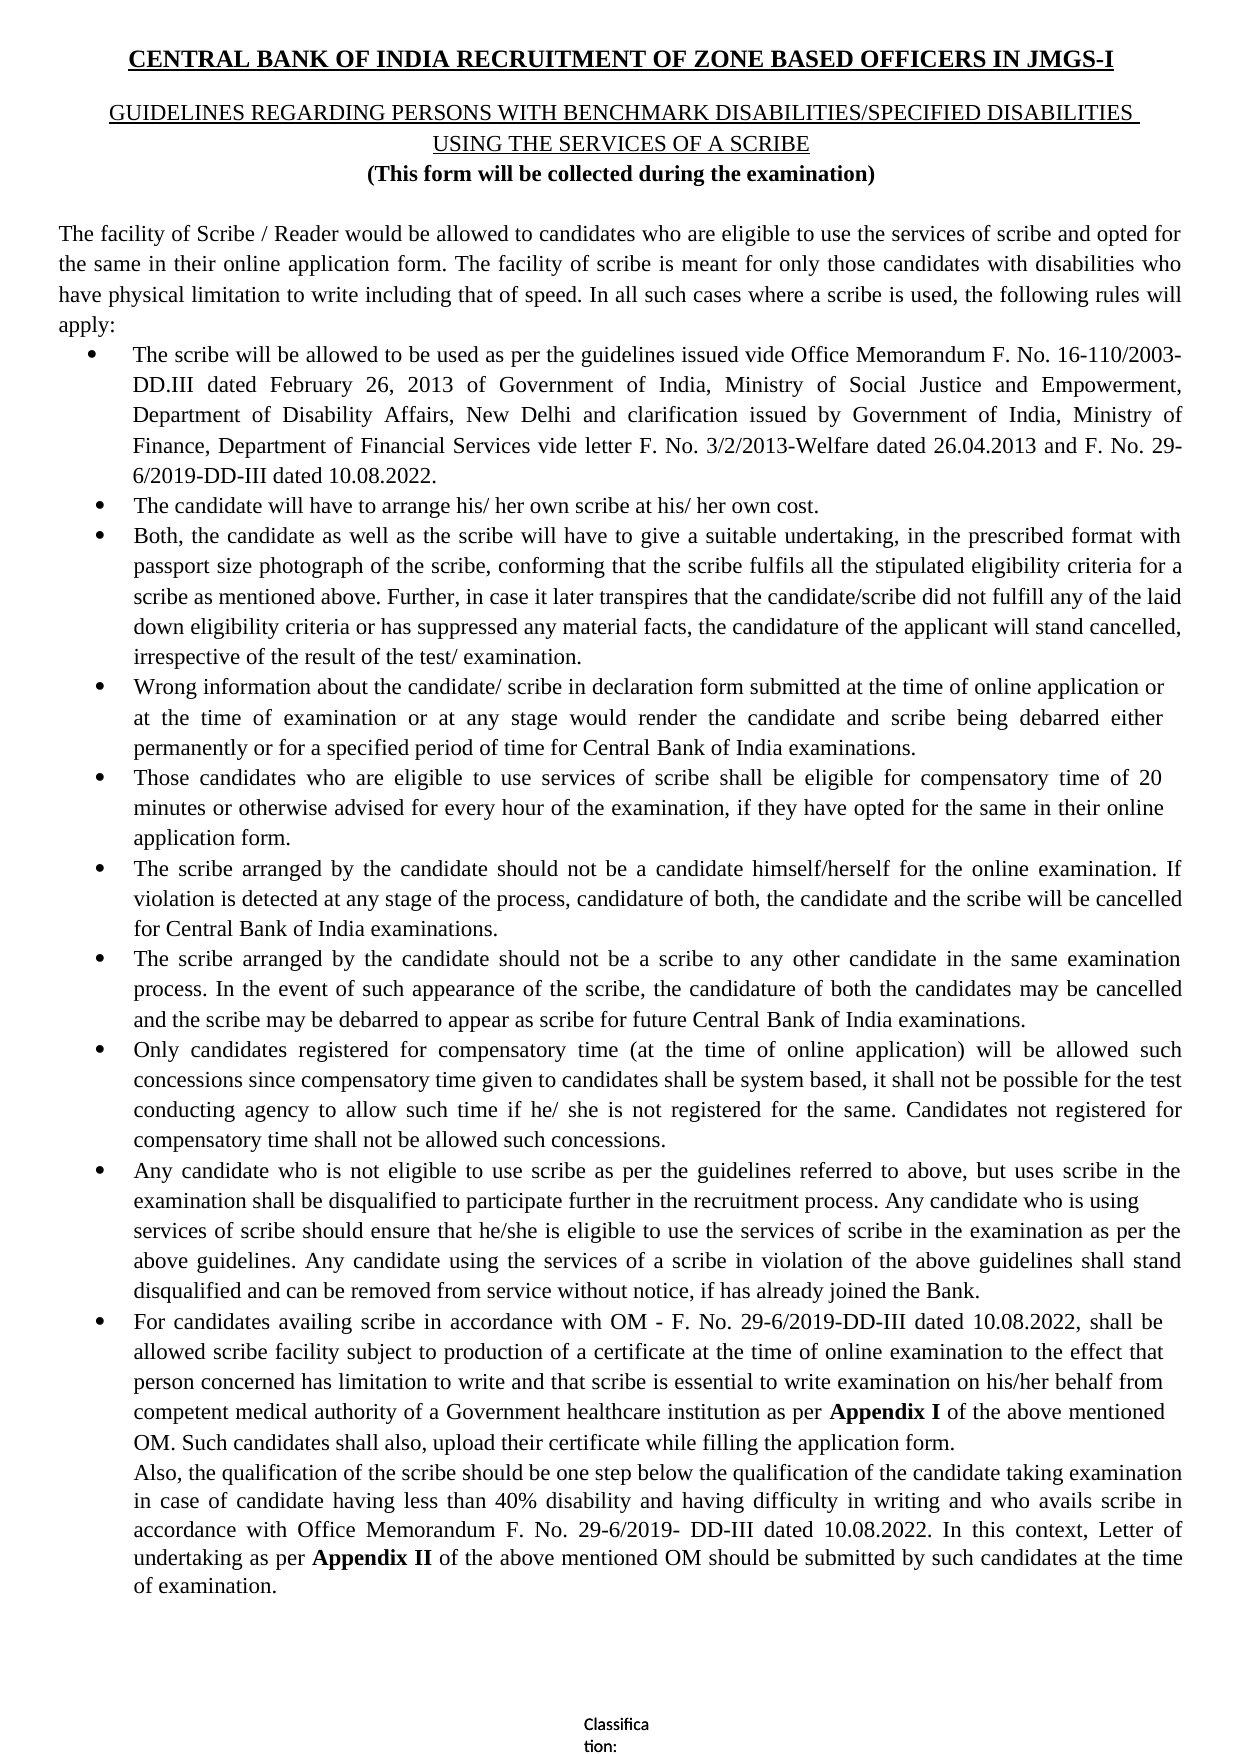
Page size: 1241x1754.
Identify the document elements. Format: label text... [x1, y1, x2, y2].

list Any candidate who is not eligible to use scribe as per the guidelines referred to above, but uses scribe in the examination shall be disqualified to participate further in the recruitment process. Any candidate who is using [96, 1157, 1184, 1213]
text services of scribe should ensure that he/she is eligible to use the services of scribe in the examination as per the above guidelines. Any candidate using the services of a scribe in violation of the above guidelines shall stand disqualified and can be removed from service without notice, if has already joined the Bank. [133, 1217, 1184, 1304]
list Wrong information about the candidate/ scribe in declaration form submitted at the time of online application or at the time of examination or at any stage would render the candidate and scribe being debarred either permanently or for a specified period of time for Central Bank of India examinations. [96, 673, 1165, 760]
list Both, the candidate as well as the scribe will have to give a suitable undertaking, in the prescribed format with passport size photograph of the scribe, conforming that the scribe fulfils all the stipulated eligibility criteria for a scribe as mentioned above. Further, in case it later transpires that the candidate/scribe did not fulfill any of the laid down eligibility criteria or has suppressed any material facts, the candidature of the applicant will stand cancelled, irrespective of the result of the test/ examination. [96, 522, 1184, 669]
list Those candidates who are eligible to use services of scribe shall be eligible for compensatory time of 20 minutes or otherwise advised for every hour of the examination, if they have opted for the same in their online application form. [96, 764, 1165, 851]
list For candidates availing scribe in accordance with OM - F. No. 29-6/2019-DD-III dated 10.08.2022, shall be allowed scribe facility subject to production of a certificate at the time of online examination to the effect that person concerned has limitation to write and that scribe is essential to write examination on his/her behalf from competent medical authority of a Government healthcare institution as per Appendix I of the above mentioned OM. Such candidates shall also, upload their certificate while filling the application form. [96, 1308, 1165, 1455]
list The scribe arranged by the candidate should not be a candidate himself/herself for the online examination. If violation is detected at any stage of the process, candidature of both, the candidate and the scribe will be cancelled for Central Bank of India examinations. [96, 855, 1184, 941]
list Only candidates registered for compensatory time (at the time of online application) will be allowed such concessions since compensatory time given to candidates shall be system based, it shall not be possible for the test conducting agency to allow such time if he/ she is not registered for the same. Candidates not registered for compensatory time shall not be allowed such concessions. [96, 1036, 1184, 1153]
text GUIDELINES REGARDING PERSONS WITH BENCHMARK DISABILITIES/SPECIFIED DISABILITIES [58, 99, 1184, 126]
list The scribe arranged by the candidate should not be a scribe to any other candidate in the same examination process. In the event of such appearance of the scribe, the candidature of both the candidates may be cancelled and the scribe may be debarred to appear as scribe for future Central Bank of India examinations. [96, 945, 1184, 1032]
list Also, the qualification of the scribe should be one step below the qualification of the candidate taking examination in case of candidate having less than 40% disability and having difficulty in writing and who avails scribe in accordance with Office Memorandum F. No. 29-6/2019- DD-III dated 10.08.2022. In this context, Letter of undertaking as per Appendix II of the above mentioned OM should be submitted by such candidates at the time of examination. [133, 1459, 1184, 1599]
list The scribe will be allowed to be used as per the guidelines issued vide Office Memorandum F. No. 16-110/2003-DD.III dated February 26, 2013 of Government of India, Ministry of Social Justice and Empowerment, Department of Disability Affairs, New Delhi and clarification issued by Government of India, Ministry of Finance, Department of Financial Services vide letter F. No. 3/2/2013-Welfare dated 26.04.2013 and F. No. 29-6/2019-DD-III dated 10.08.2022. [88, 341, 1184, 488]
text CENTRAL BANK OF INDIA RECRUITMENT OF ZONE BASED OFFICERS IN JMGS-I [58, 44, 1184, 73]
text The facility of Scribe / Reader would be allowed to candidates who are eligible to use the services of scribe and opted for the same in their online application form. The facility of scribe is meant for only those candidates with disabilities who have physical limitation to write including that of speed. In all such cases where a scribe is used, the following rules will apply: [58, 220, 1184, 337]
text USING THE SERVICES OF A SCRIBE [58, 130, 1184, 156]
list The candidate will have to arrange his/ her own scribe at his/ her own cost. [96, 492, 1184, 518]
text (This form will be collected during the examination) [58, 160, 1184, 186]
